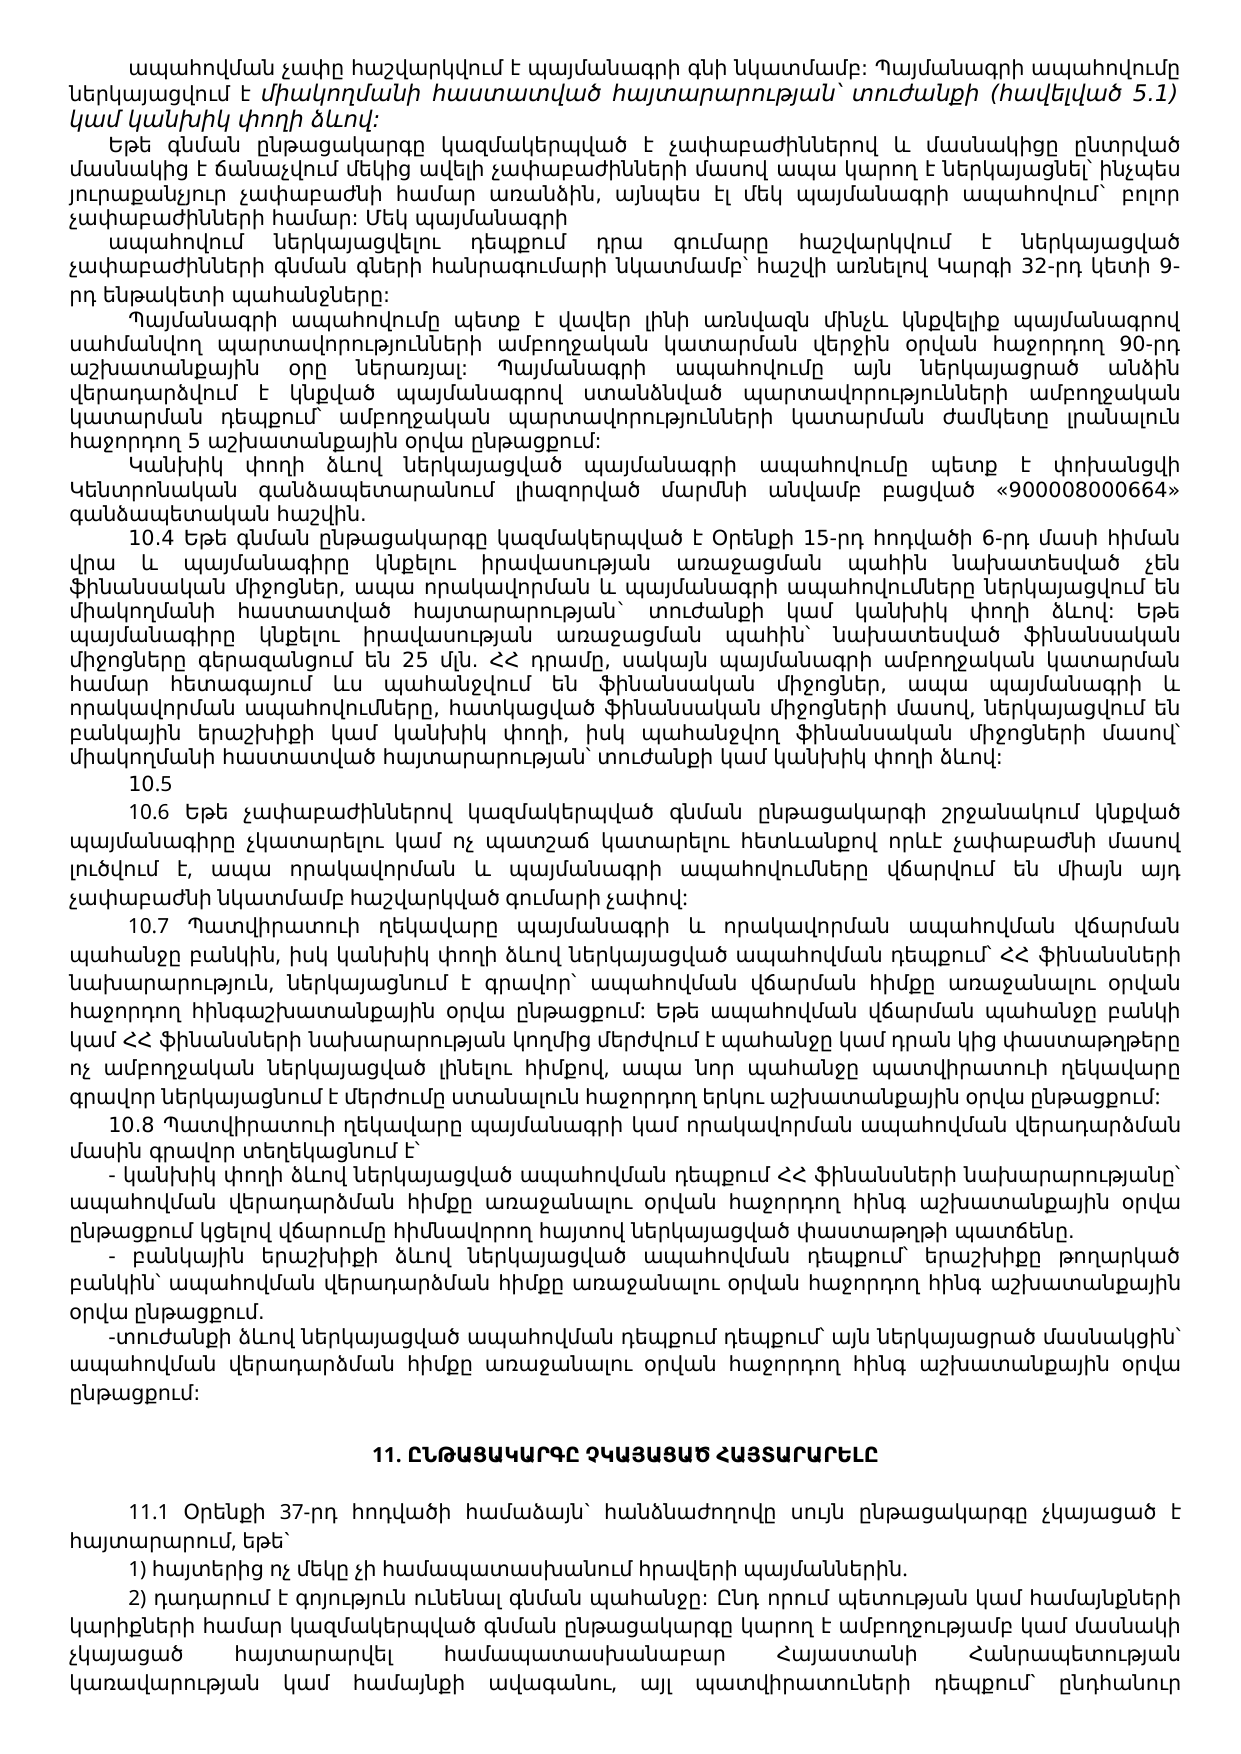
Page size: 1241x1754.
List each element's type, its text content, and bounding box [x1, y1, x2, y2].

text 10.6 Եթե չափաբաժիններով կազմակերպված գնման ընթացակարգի շրջանակում կնքված պայմանագիրը չկատարելու կամ ոչ պատշաճ կատարելու հետևանքով որևէ չափաբաժնի մասով լուծվում է, ապա որակավորման և պայմանագրի ապահովումները վճարվում են միայն այդ չափաբաժնի նկատմամբ հաշվարկված գումարի չափով: [69, 797, 1181, 911]
text 10.4 Եթե գնման ընթացակարգը կազմակերպված է Օրենքի 15-րդ հոդվածի 6-րդ մասի հիման վրա և պայմանագիրը կնքելու իրավասության առաջացման պահին նախատեսված չեն ֆինանսական միջոցներ, ապա որակավորման և պայմանագրի ապահովումները ներկայացվում են միակողմանի հաստատված հայտարարության` տուժանքի կամ կանխիկ փողի ձևով: Եթե պայմանագիրը կնքելու իրավասության առաջացման պահին՝ նախատեսված ֆինանսական միջոցները գերազանցում են 25 մլն. ՀՀ դրամը, սակայն պայմանագրի ամբողջական կատարման համար հետագայում ևս պահանջվում են ֆինանսական միջոցներ, ապա պայմանագրի և որակավորման ապահովումները, հատկացված ֆինանսական միջոցների մասով, ներկայացվում են բանկային երաշխիքի կամ կանխիկ փողի, իսկ պահանջվող ֆինանսական միջոցների մասով՝ միակողմանի հաստատված հայտարարության՝ տուժանքի կամ կանխիկ փողի ձևով: [69, 526, 1181, 769]
text ապահովում ներկայացվելու դեպքում դրա գումարը հաշվարկվում է ներկայացված չափաբաժինների գնման գների հանրագումարի նկատմամբ՝ հաշվի առնելով Կարգի 32-րդ կետի 9-րդ ենթակետի պահանջները: [69, 230, 1181, 308]
text 10.5 [69, 769, 1181, 797]
text -տուժանքի ձևով ներկայացված ապահովման դեպքում դեպքում՝ այն ներկայացրած մասնակցին՝ ապահովման վերադարձման հիմքը առաջանալու օրվան հաջորդող հինգ աշխատանքային օրվա ընթացքում: [69, 1325, 1181, 1406]
text 10.7 Պատվիրատուի ղեկավարը պայմանագրի և որակավորման ապահովման վճարման պահանջը բանկին, իսկ կանխիկ փողի ձևով ներկայացված ապահովման դեպքում՝ ՀՀ ֆինանսների նախարարություն, ներկայացնում է գրավոր՝ ապահովման վճարման հիմքը առաջանալու օրվան հաջորդող հինգաշխատանքային օրվա ընթացքում: Եթե ապահովման վճարման պահանջը բանկի կամ ՀՀ ֆինանսների նախարարության կողմից մերժվում է պահանջը կամ դրան կից փաստաթղթերը ոչ ամբողջական ներկայացված լինելու հիմքով, ապա նոր պահանջը պատվիրատուի ղեկավարը գրավոր ներկայացնում է մերժումը ստանալուն հաջորդող երկու աշխատանքային օրվա ընթացքում: [69, 911, 1181, 1110]
text 11.1 Օրենքի 37-րդ հոդվածի համաձայն` հանձնաժողովը սույն ընթացակարգը չկայացած է հայտարարում, եթե` [69, 1497, 1181, 1554]
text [69, 1583, 1181, 1696]
text Պայմանագրի ապահովումը պետք է վավեր լինի առնվազն մինչև կնքվելիք պայմանագրով սահմանվող պարտավորությունների ամբողջական կատարման վերջին օրվան հաջորդող 90-րդ աշխատանքային օրը ներառյալ: Պայմանագրի ապահովումը այն ներկայացրած անձին վերադարձվում է կնքված պայմանագրով ստանձնված պարտավորությունների ամբողջական կատարման դեպքում՝ ամբողջական պարտավորությունների կատարման ժամկետը լրանալուն հաջորդող 5 աշխատանքային օրվա ընթացքում: [69, 308, 1181, 453]
text Կանխիկ փողի ձևով ներկայացված պայմանագրի ապահովումը պետք է փոխանցվի Կենտրոնական գանձապետարանում լիազորված մարմնի անվամբ բացված «900008000664» գանձապետական հաշվին. [69, 453, 1181, 526]
text 11. ԸՆԹԱՑԱԿԱՐԳԸ ՉԿԱՅԱՑԱԾ ՀԱՅՏԱՐԱՐԵԼԸ [69, 1441, 1181, 1469]
text Եթե գնման ընթացակարգը կազմակերպված է չափաբաժիններով և մասնակիցը ընտրված մասնակից է ճանաչվում մեկից ավելի չափաբաժինների մասով ապա կարող է ներկայացնել՝ ինչպես յուրաքանչյուր չափաբաժնի համար առանձին, այնպես էլ մեկ պայմանագրի ապահովում` բոլոր չափաբաժինների համար: Մեկ պայմանագրի [69, 133, 1181, 230]
text 1) հայտերից ոչ մեկը չի համապատասխանում հրավերի պայմաններին. [69, 1554, 1181, 1583]
text ապահովման չափը հաշվարկվում է պայմանագրի գնի նկատմամբ: Պայմանագրի ապահովումը ներկայացվում է միակողմանի հաստատված հայտարարության՝ տուժանքի (հավելված 5.1) կամ կանխիկ փողի ձևով: [69, 56, 1181, 133]
text - բանկային երաշխիքի ձևով ներկայացված ապահովման դեպքում՝ երաշխիքը թողարկած բանկին՝ ապահովման վերադարձման հիմքը առաջանալու օրվան հաջորդող հինգ աշխատանքային օրվա ընթացքում. [69, 1244, 1181, 1325]
text 10.8 Պատվիրատուի ղեկավարը պայմանագրի կամ որակավորման ապահովման վերադարձման մասին գրավոր տեղեկացնում է՝ [69, 1110, 1181, 1163]
text - կանխիկ փողի ձևով ներկայացված ապահովման դեպքում ՀՀ ֆինանսների նախարարությանը՝ ապահովման վերադարձման հիմքը առաջանալու օրվան հաջորդող հինգ աշխատանքային օրվա ընթացքում կցելով վճարումը հիմնավորող հայտով ներկայացված փաստաթղթի պատճենը. [69, 1163, 1181, 1244]
